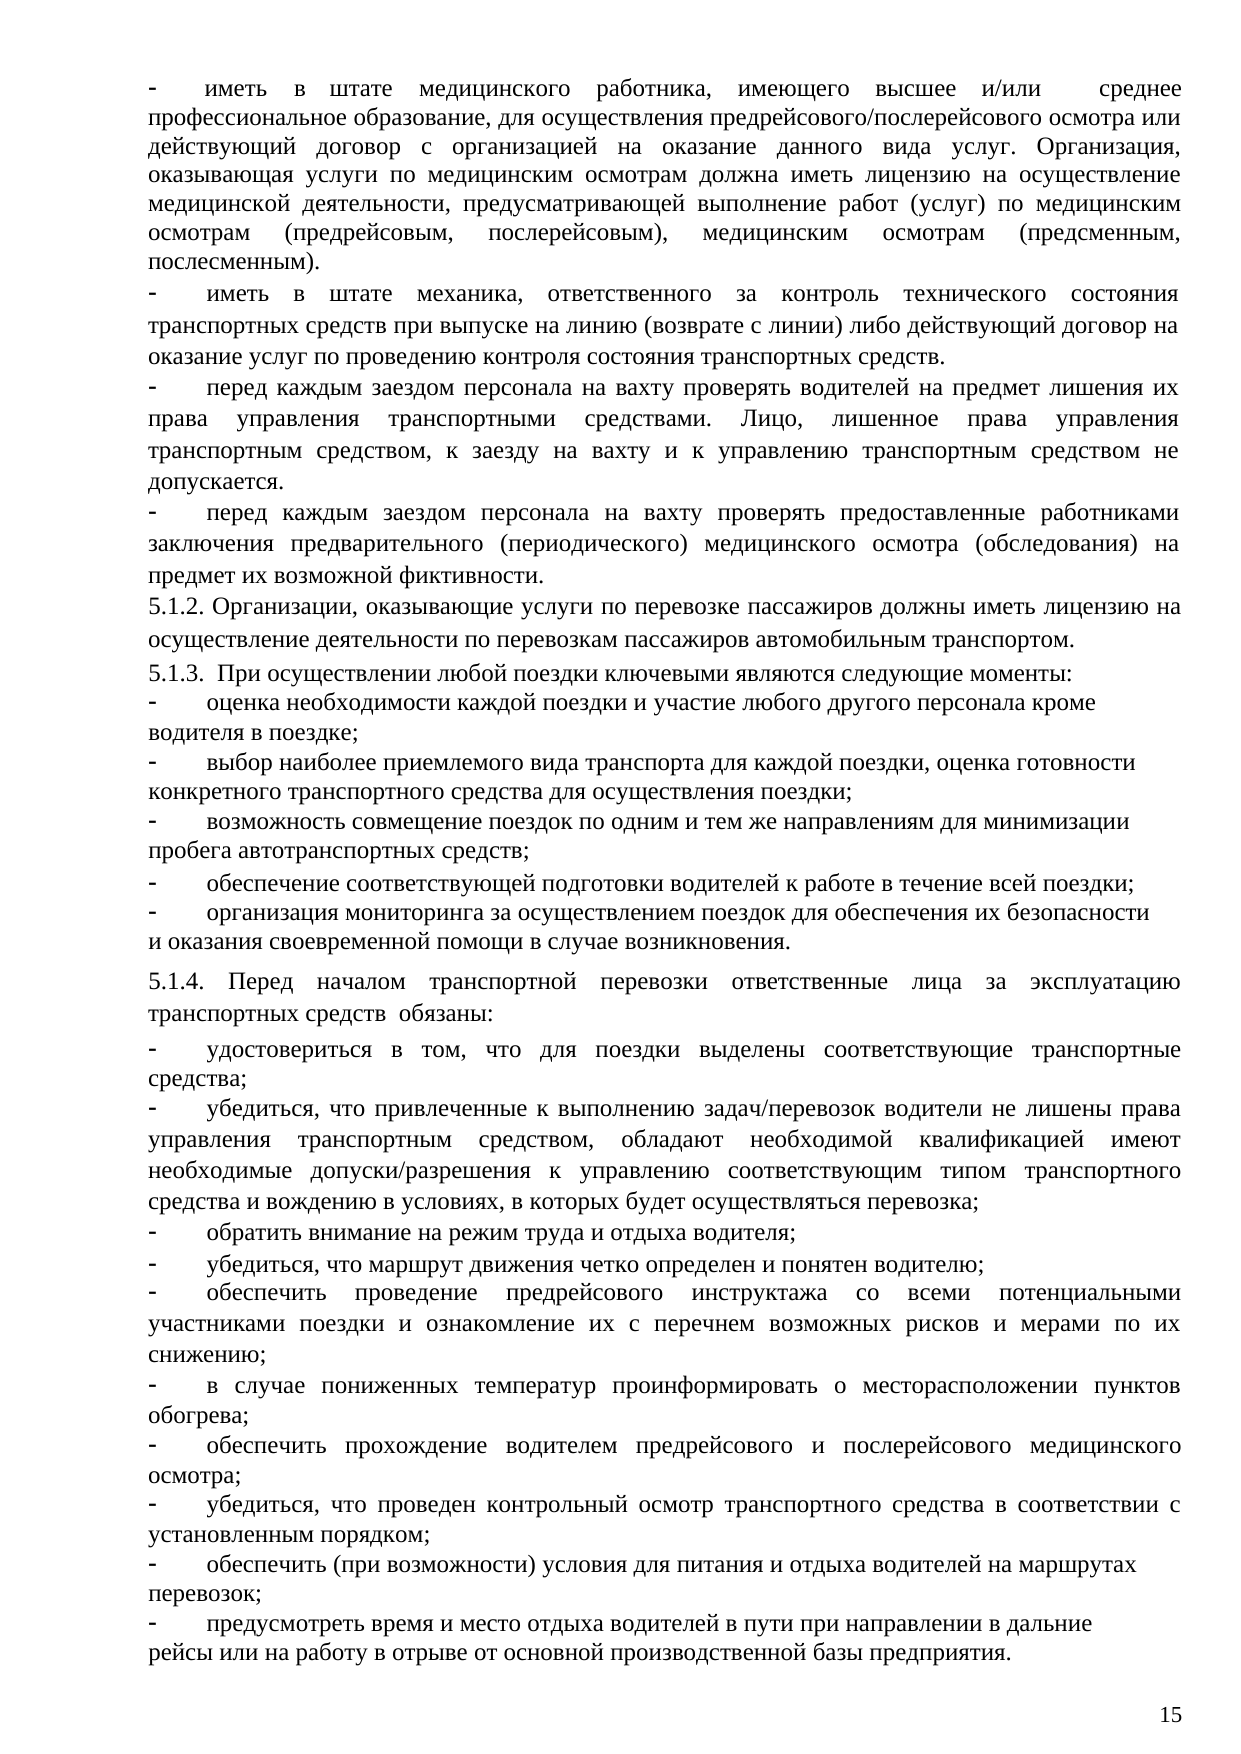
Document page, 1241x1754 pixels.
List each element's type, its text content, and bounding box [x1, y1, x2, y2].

list обеспечить (при возможности) условия для питания и отдыха водителей на маршрутах [148, 1549, 1180, 1577]
list обеспечить проведение предрейсового инструктажа со всеми потенциальными участниками поездки и ознакомление их с перечнем возможных рисков и мерами по их снижению; [148, 1277, 1182, 1368]
text пробега автотранспортных средств; [148, 835, 1182, 864]
text рейсы или на работу в отрыве от основной производственной базы предприятия. [148, 1637, 1180, 1666]
text водителя в поездке; [148, 717, 1182, 745]
text 5.1.3. При осуществлении любой поездки ключевыми являются следующие моменты: [148, 658, 1182, 687]
list возможность совмещение поездок по одним и тем же направлениям для минимизации [148, 806, 1182, 834]
list убедиться, что привлеченные к выполнению задач/перевозок водители не лишены права управления транспортным средством, обладают необходимой квалификацией имеют необходимые допуски/разрешения к управлению соответствующим типом транспортного средства и вождению в условиях, в которых будет осуществляться перевозка; [148, 1093, 1182, 1215]
list удостовериться в том, что для поездки выделены соответствующие транспортные средства; [148, 1034, 1182, 1092]
list в случае пониженных температур проинформировать о месторасположении пунктов обогрева; [148, 1371, 1182, 1429]
text конкретного транспортного средства для осуществления поездки; [148, 776, 1180, 805]
text 5.1.4. Перед началом транспортной перевозки ответственные лица за эксплуатацию транспортных средств обязаны: [148, 966, 1182, 1027]
list перед каждым заездом персонала на вахту проверять предоставленные работниками заключения предварительного (периодического) медицинского осмотра (обследования) на предмет их возможной фиктивности. [148, 497, 1180, 588]
list убедиться, что маршрут движения четко определен и понятен водителю; [148, 1249, 1182, 1277]
text перевозок; [148, 1578, 1180, 1607]
list организация мониторинга за осуществлением поездок для обеспечения их безопасности [148, 897, 1180, 925]
text  иметь в штате медицинского работника, имеющего высшее и/или среднее профессиональное образование, для осуществления предрейсового/послерейсового осмотра или действующий договор с организацией на оказание данного вида услуг. Организация, оказывающая услуги по медицинским осмотрам должна иметь лицензию на осуществление медицинской деятельности, предусматривающей выполнение работ (услуг) по медицинским осмотрам (предрейсовым, послерейсовым), медицинским осмотрам (предсменным, послесменным). [148, 73, 1182, 274]
list оценка необходимости каждой поездки и участие любого другого персонала кроме [148, 687, 1182, 716]
list обратить внимание на режим труда и отдыха водителя; [148, 1217, 1182, 1246]
text 5.1.2. Организации, оказывающие услуги по перевозке пассажиров должны иметь лицензию на осуществление деятельности по перевозкам пассажиров автомобильным транспортом. [148, 591, 1182, 653]
list обеспечение соответствующей подготовки водителей к работе в течение всей поездки; [148, 868, 1182, 897]
list убедиться, что проведен контрольный осмотр транспортного средства в соответствии с установленным порядком; [148, 1489, 1182, 1548]
list выбор наиболее приемлемого вида транспорта для каждой поездки, оценка готовности [148, 747, 1180, 775]
list иметь в штате механика, ответственного за контроль технического состояния транспортных средств при выпуске на линию (возврате с линии) либо действующий договор на оказание услуг по проведению контроля состояния транспортных средств. [148, 278, 1180, 370]
list предусмотреть время и место отдыха водителей в пути при направлении в дальние [148, 1608, 1180, 1637]
text и оказания своевременной помощи в случае возникновения. [148, 926, 1180, 955]
list перед каждым заездом персонала на вахту проверять водителей на предмет лишения их права управления транспортными средствами. Лицо, лишенное права управления транспортным средством, к заезду на вахту и к управлению транспортным средством не допускается. [148, 372, 1180, 495]
list обеспечить прохождение водителем предрейсового и послерейсового медицинского осмотра; [148, 1430, 1182, 1488]
